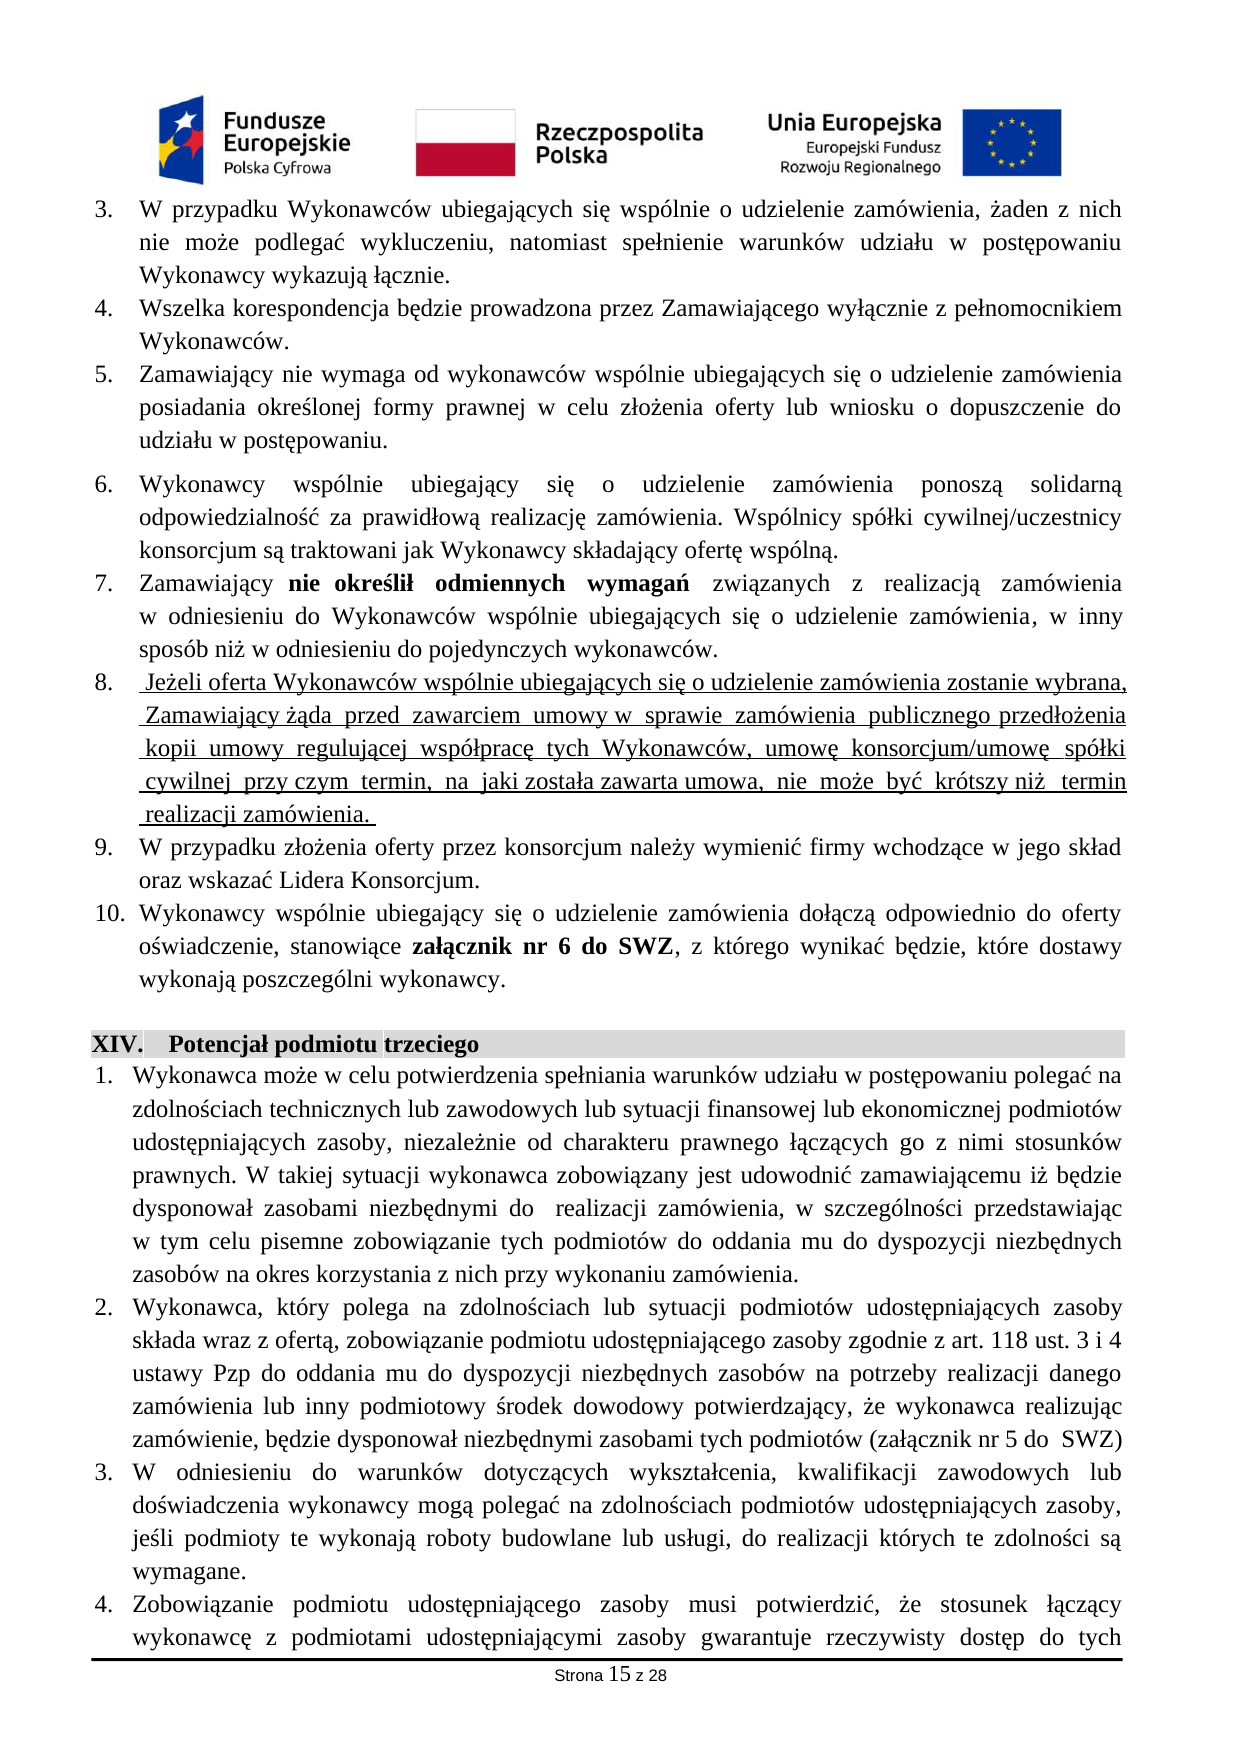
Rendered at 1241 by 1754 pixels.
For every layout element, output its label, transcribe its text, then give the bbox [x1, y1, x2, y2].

text kopii umowy regulującej współpracę tych Wykonawców, umowę konsorcjum/umowę spółki [139, 733, 1138, 762]
list Zamawiający nie określił odmiennych wymagań związanych z realizacją zamówienia w odniesieniu do Wykonawców wspólnie ubiegających się o udzielenie zamówienia, w inny sposób niż w odniesieniu do pojedynczych wykonawców. [94, 568, 1123, 662]
text cywilnej przy czym termin, na jaki została zawarta umowa, nie może być krótszy niż termin [139, 766, 1138, 795]
list W przypadku złożenia oferty przez konsorcjum należy wymienić firmy wchodzące w jego skład oraz wskazać Lidera Konsorcjum. [94, 832, 1123, 894]
list W odniesieniu do warunków dotyczących wykształcenia, kwalifikacji zawodowych lub doświadczenia wykonawcy mogą polegać na zdolnościach podmiotów udostępniających zasoby, jeśli podmioty te wykonają roboty budowlane lub usługi, do realizacji których te zdolności są wymagane. [94, 1457, 1122, 1585]
list Wykonawca może w celu potwierdzenia spełniania warunków udziału w postępowaniu polegać na zdolnościach technicznych lub zawodowych lub sytuacji finansowej lub ekonomicznej podmiotów udostępniających zasoby, niezależnie od charakteru prawnego łączących go z nimi stosunków prawnych. W takiej sytuacji wykonawca zobowiązany jest udowodnić zamawiającemu iż będzie dysponował zasobami niezbędnymi do realizacji zamówienia, w szczególności przedstawiając w tym celu pisemne zobowiązanie tych podmiotów do oddania mu do dyspozycji niezbędnych zasobów na okres korzystania z nich przy wykonaniu zamówienia. [94, 1061, 1123, 1287]
list Jeżeli oferta Wykonawców wspólnie ubiegających się o udzielenie zamówienia zostanie wybrana, [94, 667, 1138, 696]
list Wszelka korespondencja będzie prowadzona przez Zamawiającego wyłącznie z pełnomocnikiem Wykonawców. [94, 293, 1123, 354]
list Wykonawca, który polega na zdolnościach lub sytuacji podmiotów udostępniających zasoby składa wraz z ofertą, zobowiązanie podmiotu udostępniającego zasoby zgodnie z art. 118 ust. 3 i 4 ustawy Pzp do oddania mu do dyspozycji niezbędnych zasobów na potrzeby realizacji danego zamówienia lub inny podmiotowy środek dowodowy potwierdzający, że wykonawca realizując zamówienie, będzie dysponował niezbędnymi zasobami tych podmiotów (załącznik nr 5 do SWZ) [94, 1292, 1123, 1453]
text Zamawiający żąda przed zawarciem umowy w sprawie zamówienia publicznego przedłożenia [139, 700, 1138, 729]
list Wykonawcy wspólnie ubiegający się o udzielenie zamówienia ponoszą solidarną odpowiedzialność za prawidłową realizację zamówienia. Wspólnicy spółki cywilnej/uczestnicy konsorcjum są traktowani jak Wykonawcy składający ofertę wspólną. [94, 469, 1123, 563]
list Zamawiający nie wymaga od wykonawców wspólnie ubiegających się o udzielenie zamówienia posiadania określonej formy prawnej w celu złożenia oferty lub wniosku o dopuszczenie do udziału w postępowaniu. [94, 359, 1123, 454]
picture [149, 85, 1063, 194]
list Wykonawcy wspólnie ubiegający się o udzielenie zamówienia dołączą odpowiednio do oferty oświadczenie, stanowiące załącznik nr 6 do SWZ, z którego wynikać będzie, które dostawy wykonają poszczególni wykonawcy. [94, 898, 1123, 993]
text realizacji zamówienia. [139, 799, 1138, 828]
subtitle Potencjał podmiotu trzeciego [91, 1029, 1138, 1058]
list W przypadku Wykonawców ubiegających się wspólnie o udzielenie zamówienia, żaden z nich nie może podlegać wykluczeniu, natomiast spełnienie warunków udziału w postępowaniu Wykonawcy wykazują łącznie. [94, 194, 1123, 288]
